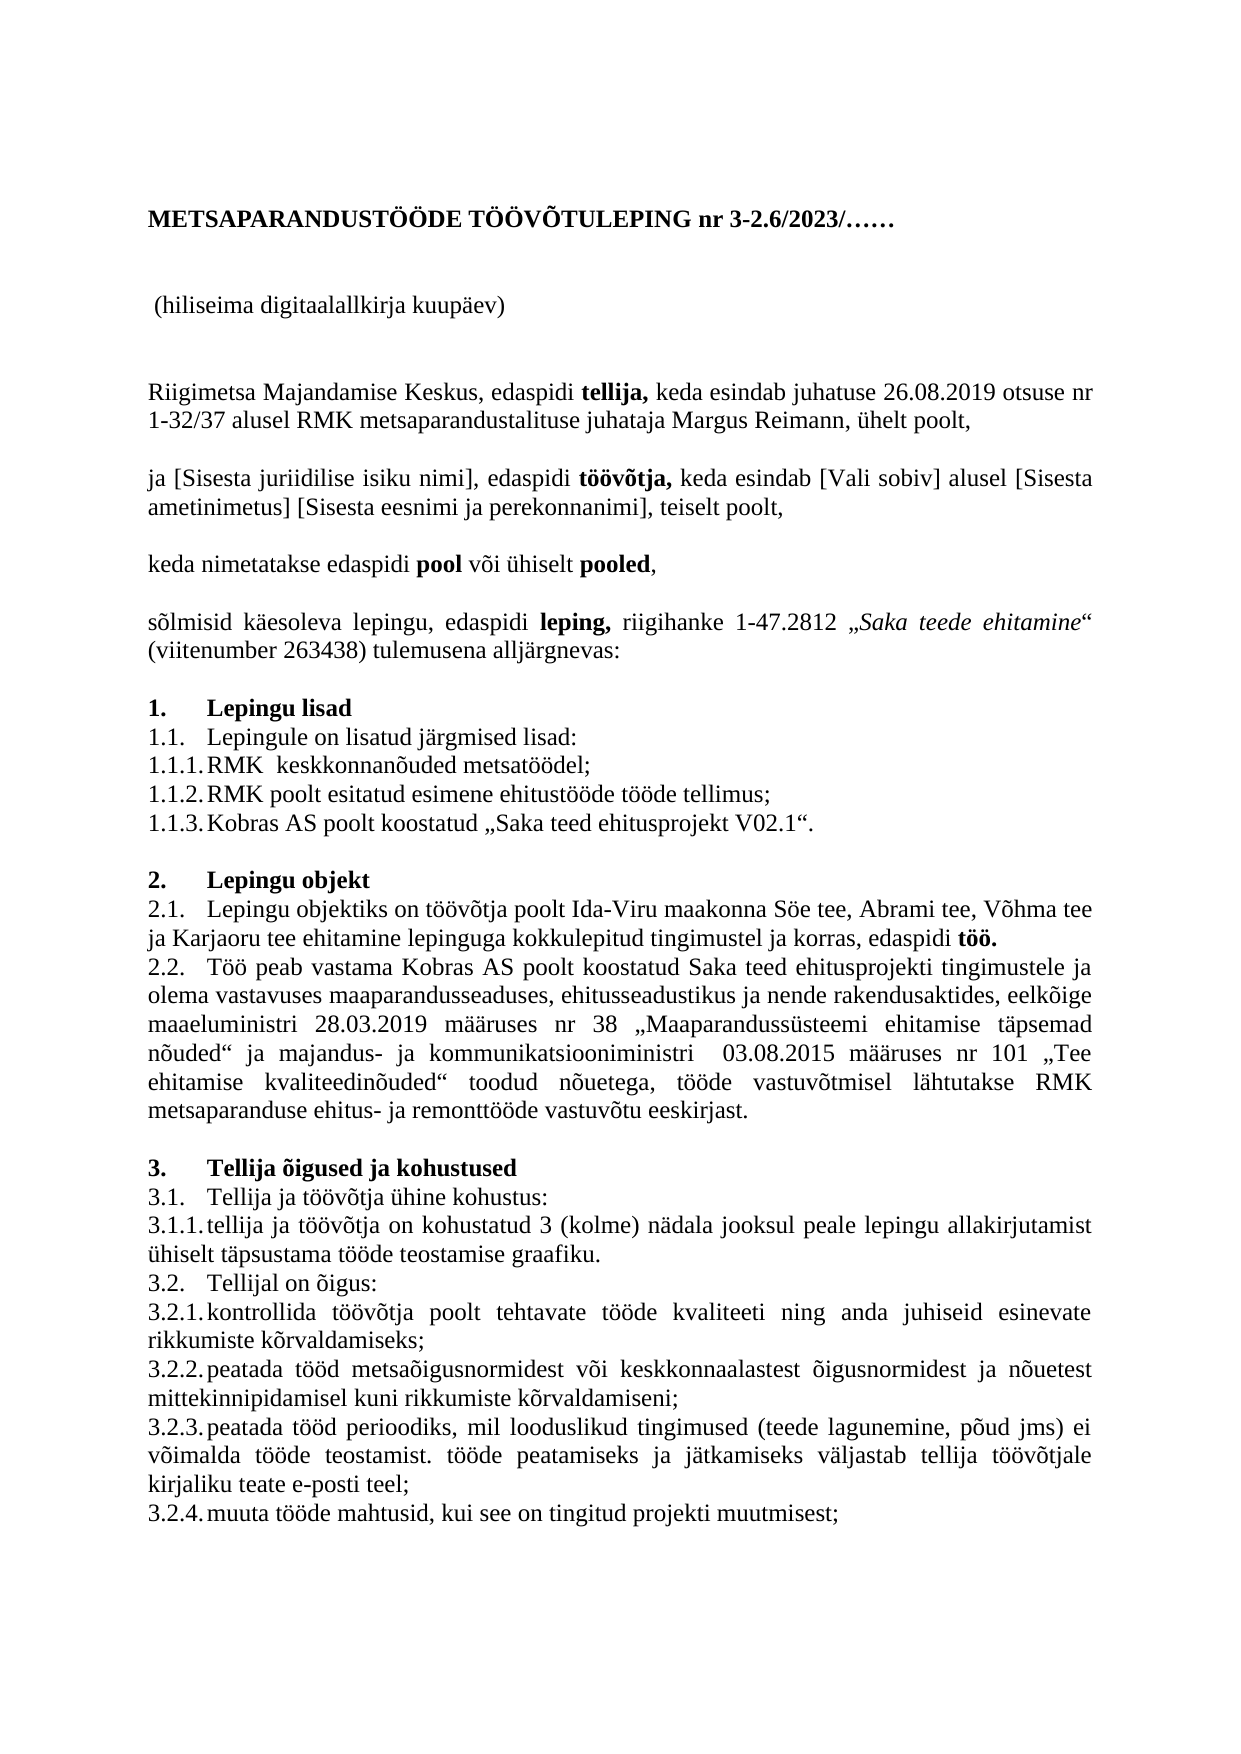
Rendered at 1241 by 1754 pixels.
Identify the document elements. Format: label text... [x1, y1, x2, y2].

text keda nimetatakse edaspidi pool või ühiselt pooled, [148, 549, 1093, 578]
text Kobras AS poolt koostatud „Saka teed ehitusprojekt V02.1“. [148, 808, 1093, 837]
text peatada tööd perioodiks, mil looduslikud tingimused (teede lagunemine, põud jms) ei võimalda tööde teostamist. tööde peatamiseks ja jätkamiseks väljastab tellija töövõtjale kirjaliku teate e-posti teel; [148, 1412, 1093, 1498]
text sõlmisid käesoleva lepingu, edaspidi leping, 1-47.2812 „Saka teede ehitamine“ (viitenumber 263438) tulemusena alljärgnevas: [148, 607, 1093, 664]
text METSAPARANDUSTÖÖDE TÖÖVÕTULEPING nr 3-2.6/2023/…… [148, 204, 1093, 232]
text Tellijal on õigus: [148, 1268, 1093, 1297]
text Töö peab vastama Kobras AS poolt koostatud Saka teed ehitusprojekti tingimustele ja olema vastavuses maaparandusseaduses, ehitusseadustikus ja nende rakendusaktides, eelkõige maaeluministri 28.03.2019 määruses nr 38 „Maaparandussüsteemi ehitamise täpsemad nõuded“ ja majandus- ja kommunikatsiooniministri 03.08.2015 määruses nr 101 „Tee ehitamise kvaliteedinõuded“ toodud nõuetega, tööde vastuvõtmisel lähtutakse RMK metsaparanduse ehitus- ja remonttööde vastuvõtu eeskirjast. [148, 952, 1093, 1124]
text kontrollida töövõtja poolt tehtavate tööde kvaliteeti ning anda juhiseid esinevate rikkumiste kõrvaldamiseks; [148, 1297, 1093, 1354]
text Tellija ja töövõtja ühine kohustus: [148, 1182, 1093, 1210]
text muuta tööde mahtusid, kui see on tingitud projekti muutmisest; [148, 1498, 1093, 1527]
text Riigimetsa Majandamise Keskus, edaspidi tellija, keda esindab nr 1-32/37 alusel RMK metsaparandustalituse juhataja Margus Reimann, ühelt poolt, [148, 377, 1093, 434]
text tellija ja töövõtja on kohustatud 3 (kolme) nädala jooksul peale lepingu allakirjutamist ühiselt täpsustama tööde teostamise graafiku. [148, 1210, 1093, 1268]
text RMK poolt esitatud esimene ehitustööde tööde tellimus; [148, 779, 1093, 808]
text ja edaspidi töövõtja, keda esindab alusel teiselt poolt, [148, 463, 1093, 520]
text Tellija õigused ja kohustused [148, 1153, 1093, 1182]
text Lepingu lisad [148, 693, 1093, 722]
text peatada tööd metsaõigusnormidest või keskkonnaalastest õigusnormidest ja nõuetest mittekinnipidamisel kuni rikkumiste kõrvaldamiseni; [148, 1354, 1093, 1412]
text Lepingu objekt [148, 865, 1093, 894]
text Lepingule on lisatud järgmised lisad: [148, 722, 1093, 750]
text Lepingu objektiks on töövõtja poolt Ida-Viru maakonna Söe tee, Abrami tee, Võhma tee ja Karjaoru tee ehitamine lepinguga kokkulepitud tingimustel ja korras, edaspidi töö. [148, 894, 1093, 952]
text (hiliseima digitaalallkirja kuupäev) [148, 290, 1093, 319]
text RMK keskkonnanõuded metsatöödel; [148, 750, 1093, 779]
